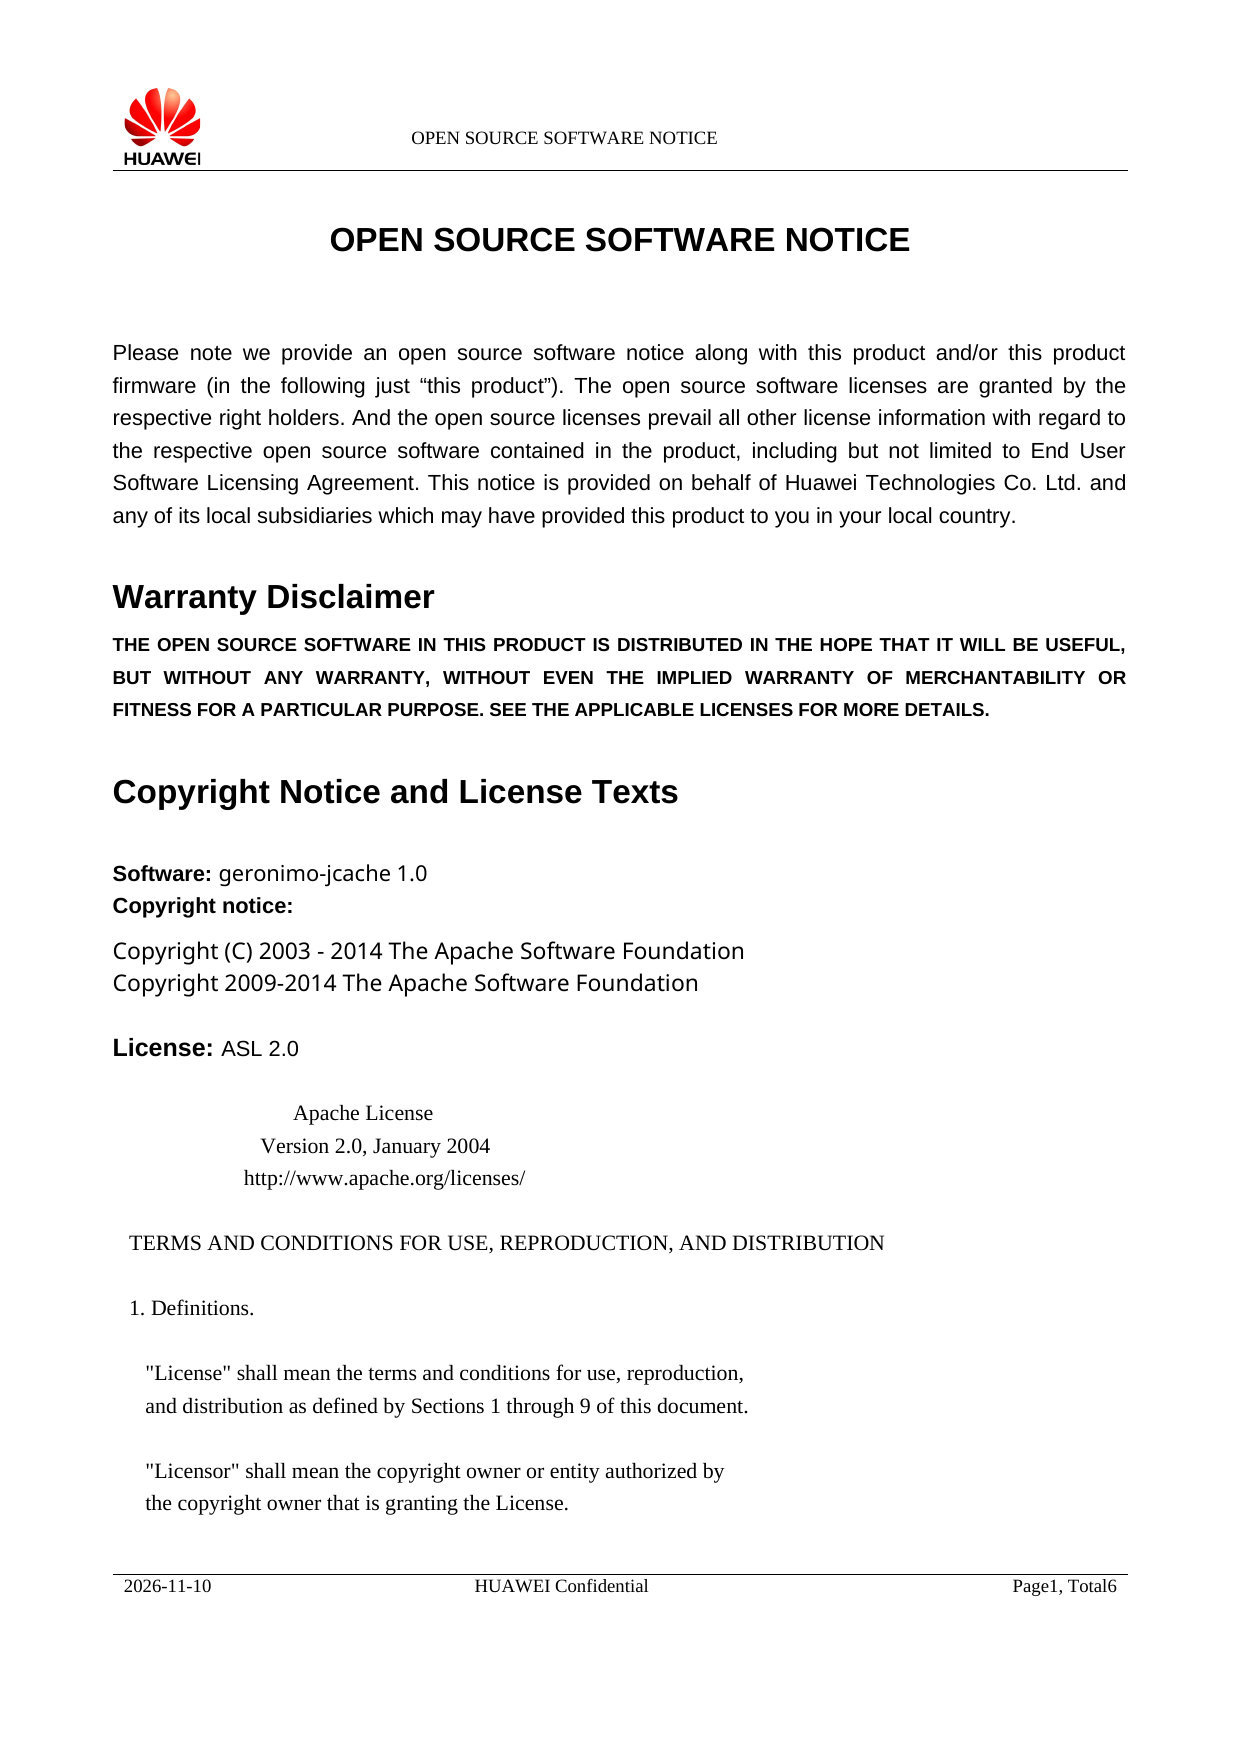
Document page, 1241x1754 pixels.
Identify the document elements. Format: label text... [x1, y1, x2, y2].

text License: ASL 2.0 [112, 1031, 1128, 1064]
text Warranty Disclaimer [112, 564, 1128, 629]
text The open source software in this product is distributed in the hope that it will be useful, but WITHOUT ANY WARRANTY, without even the implied warranty of MERCHANTABILITY or FITNESS FOR A PARTICULAR PURPOSE. See the applicable licenses for more details. [112, 629, 1128, 726]
text Copyright (C) 2003 - 2014 The Apache Software Foundation Copyright 2009-2014 The Apache Software Foundation [112, 934, 1128, 1031]
text Copyright notice: [112, 889, 1128, 921]
text Please note we provide an open source software notice along with this product and/or this product firmware (in the following just “this product”). The open source software licenses are granted by the respective right holders. And the open source licenses prevail all other license information with regard to the respective open source software contained in the product, including but not limited to End User Software Licensing Agreement. This notice is provided on behalf of Huawei Technologies Co. Ltd. and any of its local subsidiaries which may have provided this product to you in your local country. [112, 336, 1128, 531]
text OPEN SOURCE SOFTWARE NOTICE [112, 206, 1128, 271]
text Copyright Notice and License Texts [112, 759, 1128, 824]
picture [124, 88, 201, 165]
title Software: geronimo-jcache 1.0 [112, 856, 1128, 889]
